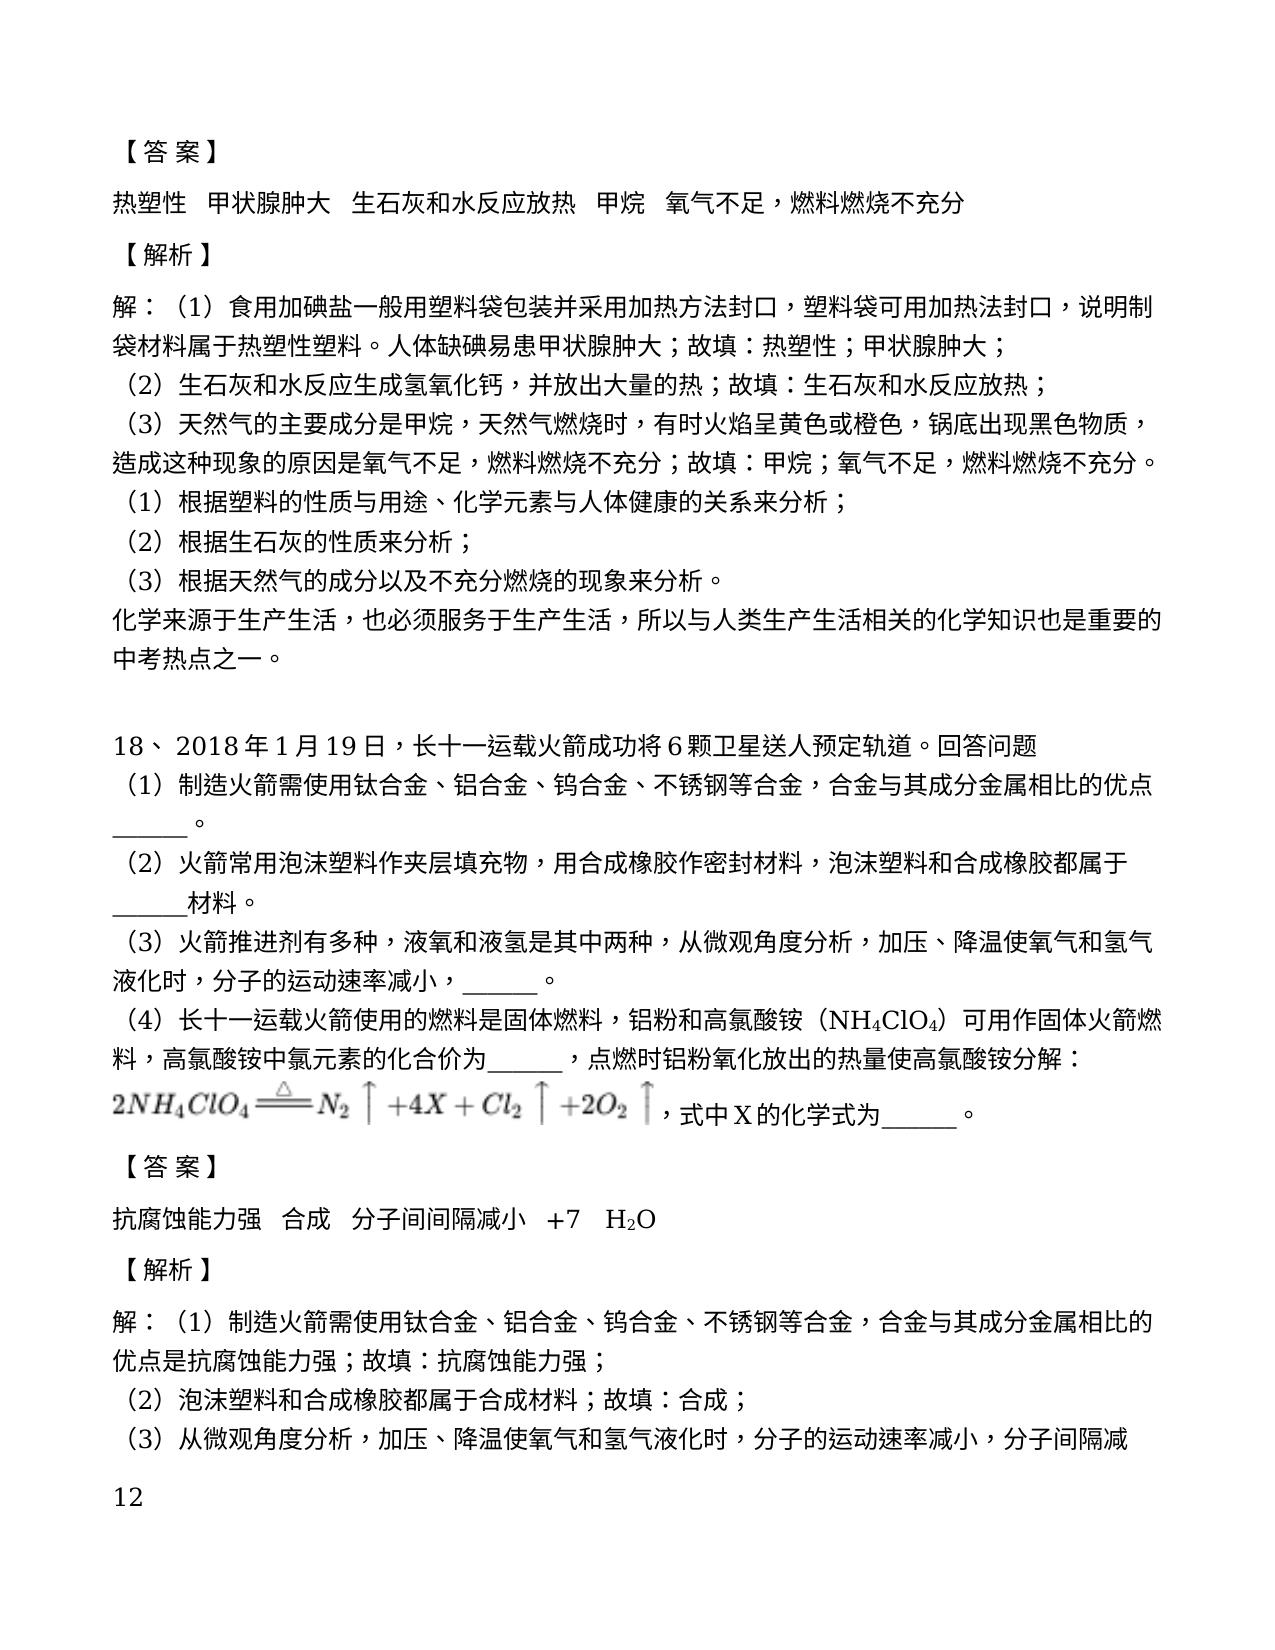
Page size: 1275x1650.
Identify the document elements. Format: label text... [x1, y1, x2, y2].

text 解：（1）食用加碘盐一般用塑料袋包装并采用加热方法封口，塑料袋可用加热法封口，说明制袋材料属于热塑性塑料。人体缺碘易患甲状腺肿大；故填：热塑性；甲状腺肿大； （2）生石灰和水反应生成氢氧化钙，并放出大量的热；故填：生石灰和水反应放热； （3）天然气的主要成分是甲烷，天然气燃烧时，有时火焰呈黄色或橙色，锅底出现黑色物质，造成这种现象的原因是氧气不足，燃料燃烧不充分；故填：甲烷；氧气不足，燃料燃烧不充分。 （1）根据塑料的性质与用途、化学元素与人体健康的关系来分析； （2）根据生石灰的性质来分析； （3）根据天然气的成分以及不充分燃烧的现象来分析。 化学来源于生产生活，也必须服务于生产生活，所以与人类生产生活相关的化学知识也是重要的中考热点之一。 [112, 289, 1163, 676]
text 抗腐蚀能力强 合成 分子间间隔减小 +7 H2O [112, 1201, 1163, 1235]
text 【 解析 】 [112, 1253, 1163, 1287]
text 【 答 案 】 [112, 134, 1163, 168]
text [112, 1305, 1163, 1456]
text 18、 2018年1月19日，长十一运载火箭成功将6颗卫星送人预定轨道。回答问题 （1）制造火箭需使用钛合金、铝合金、钨合金、不锈钢等合金，合金与其成分金属相比的优点______。 （2）火箭常用泡沫塑料作夹层填充物，用合成橡胶作密封材料，泡沫塑料和合成橡胶都属于______材料。 （3）火箭推进剂有多种，液氧和液氢是其中两种，从微观角度分析，加压、降温使氧气和氢气液化时，分子的运动速率减小，______。 （4）长十一运载火箭使用的燃料是固体燃料，铝粉和高氯酸铵（NH4ClO4）可用作固体火箭燃料，高氯酸铵中氯元素的化合价为______，点燃时铝粉氧化放出的热量使高氯酸铵分解：，式中X的化学式为______。 [112, 693, 1163, 1132]
text 【 答 案 】 [112, 1150, 1163, 1184]
text 热塑性 甲状腺肿大 生石灰和水反应放热 甲烷 氧气不足，燃料燃烧不充分 [112, 186, 1163, 220]
picture [112, 1081, 654, 1125]
text 【 解析 】 [112, 238, 1163, 272]
